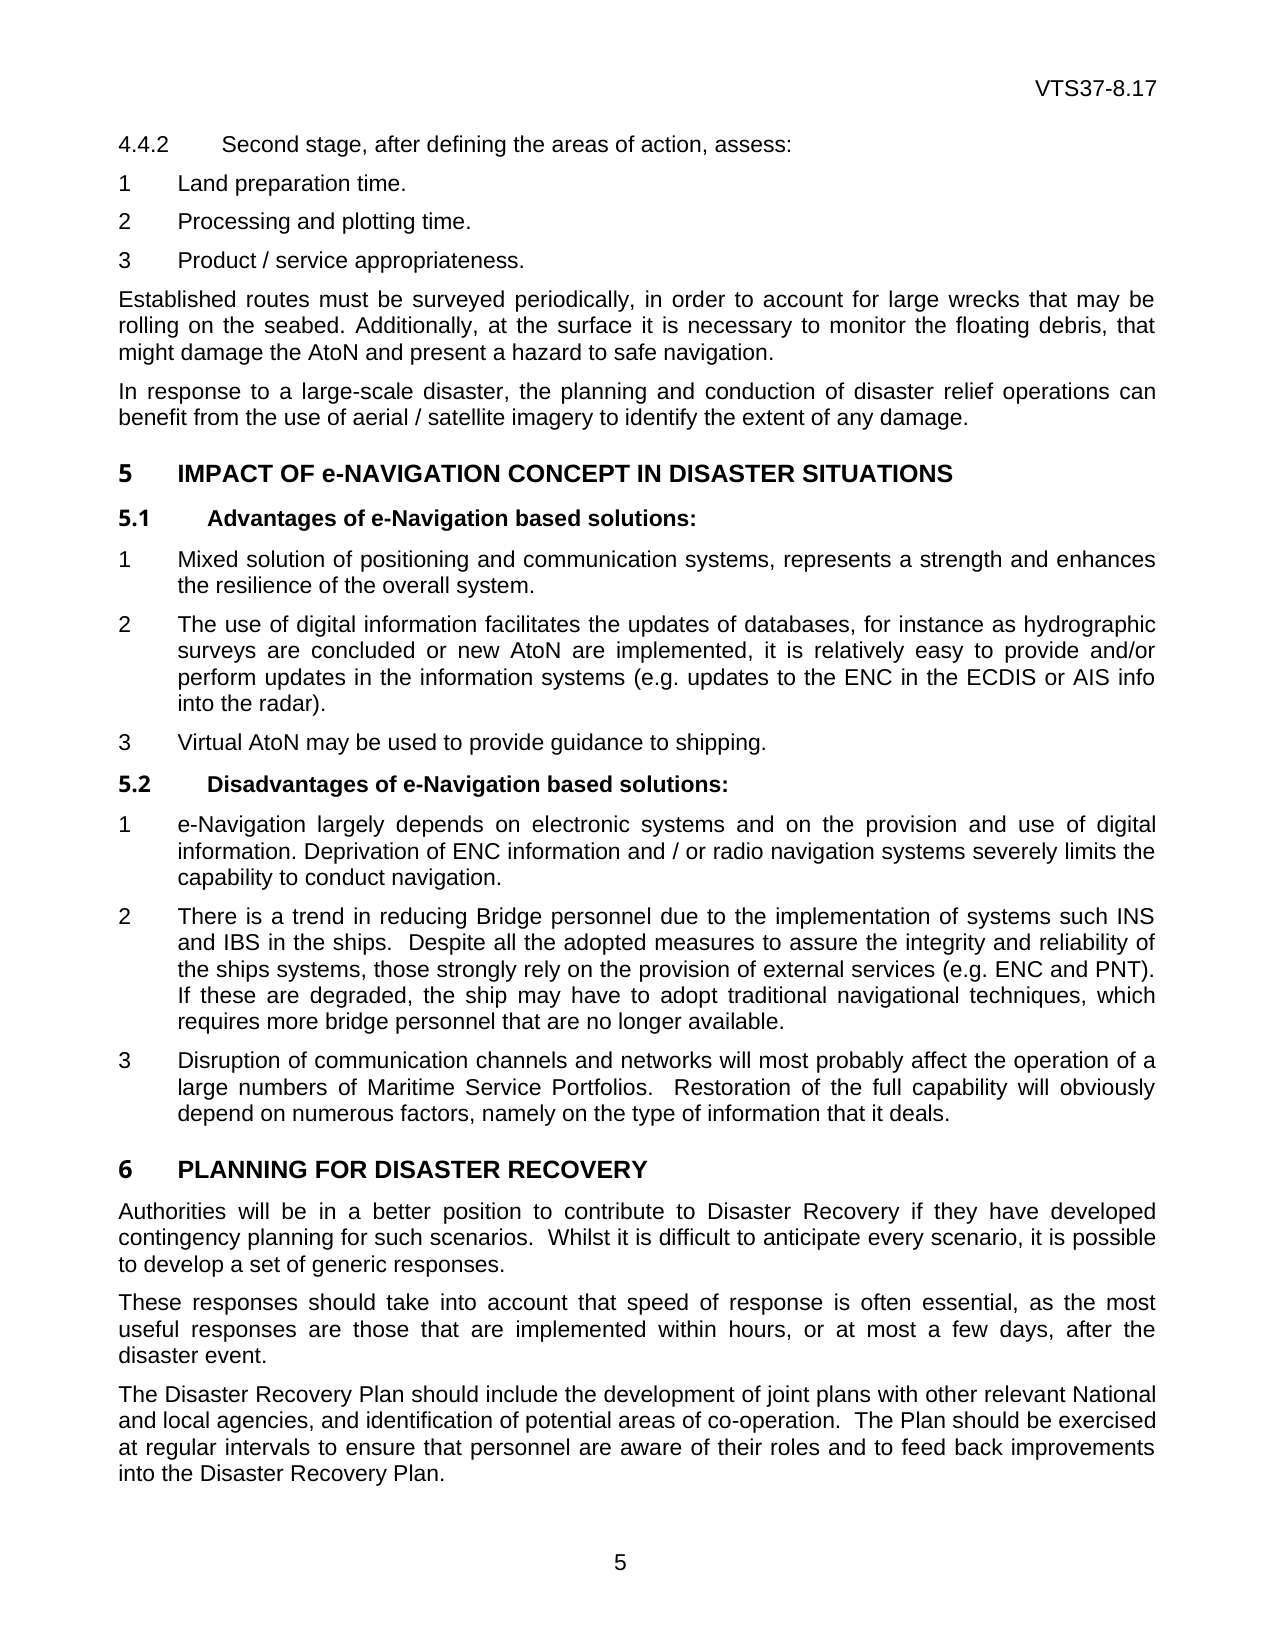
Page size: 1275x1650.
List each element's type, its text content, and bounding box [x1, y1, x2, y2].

list Product / service appropriateness. [118, 247, 1157, 273]
text Planning for Disaster Recovery [118, 1151, 1157, 1185]
text These responses should take into account that speed of response is often essential, as the most useful responses are those that are implemented within hours, or at most a few days, after the disaster event. [118, 1289, 1157, 1368]
list Virtual AtoN may be used to provide guidance to shipping. [118, 729, 1157, 755]
list The use of digital information facilitates the updates of databases, for instance as hydrographic surveys are concluded or new AtoN are implemented, it is relatively easy to provide and/or perform updates in the information systems (e.g. updates to the ENC in the ECDIS or AIS info into the radar). [118, 611, 1157, 716]
text Advantages of e-Navigation based solutions: [118, 502, 1157, 533]
text Disadvantages of e-Navigation based solutions: [118, 768, 1157, 799]
list Disruption of communication channels and networks will most probably affect the operation of a large numbers of Maritime Service Portfolios. Restoration of the full capability will obviously depend on numerous factors, namely on the type of information that it deals. [118, 1047, 1157, 1126]
list Land preparation time. [118, 169, 1157, 196]
text Established routes must be surveyed periodically, in order to account for large wrecks that may be rolling on the seabed. Additionally, at the surface it is necessary to monitor the floating debris, that might damage the AtoN and present a hazard to safe navigation. [118, 286, 1157, 365]
text In response to a large-scale disaster, the planning and conduction of disaster relief operations can benefit from the use of aerial / satellite imagery to identify the extent of any damage. [118, 378, 1157, 430]
text Second stage, after defining the areas of action, assess: [118, 131, 1157, 157]
list There is a trend in reducing Bridge personnel due to the implementation of systems such INS and IBS in the ships. Despite all the adopted measures to assure the integrity and reliability of the ships systems, those strongly rely on the provision of external services (e.g. ENC and PNT). If these are degraded, the ship may have to adopt traditional navigational techniques, which requires more bridge personnel that are no longer available. [118, 903, 1157, 1035]
list e-Navigation largely depends on electronic systems and on the provision and use of digital information. Deprivation of ENC information and / or radio navigation systems severely limits the capability to conduct navigation. [118, 811, 1157, 890]
text Impact of e-Navigation concept in disaster situations [118, 455, 1157, 489]
text The Disaster Recovery Plan should include the development of joint plans with other relevant National and local agencies, and identification of potential areas of co-operation. The Plan should be exercised at regular intervals to ensure that personnel are aware of their roles and to feed back improvements into the Disaster Recovery Plan. [118, 1381, 1157, 1486]
list Mixed solution of positioning and communication systems, represents a strength and enhances the resilience of the overall system. [118, 546, 1157, 598]
text Authorities will be in a better position to contribute to Disaster Recovery if they have developed contingency planning for such scenarios. Whilst it is difficult to anticipate every scenario, it is possible to develop a set of generic responses. [118, 1198, 1157, 1277]
list Processing and plotting time. [118, 208, 1157, 235]
